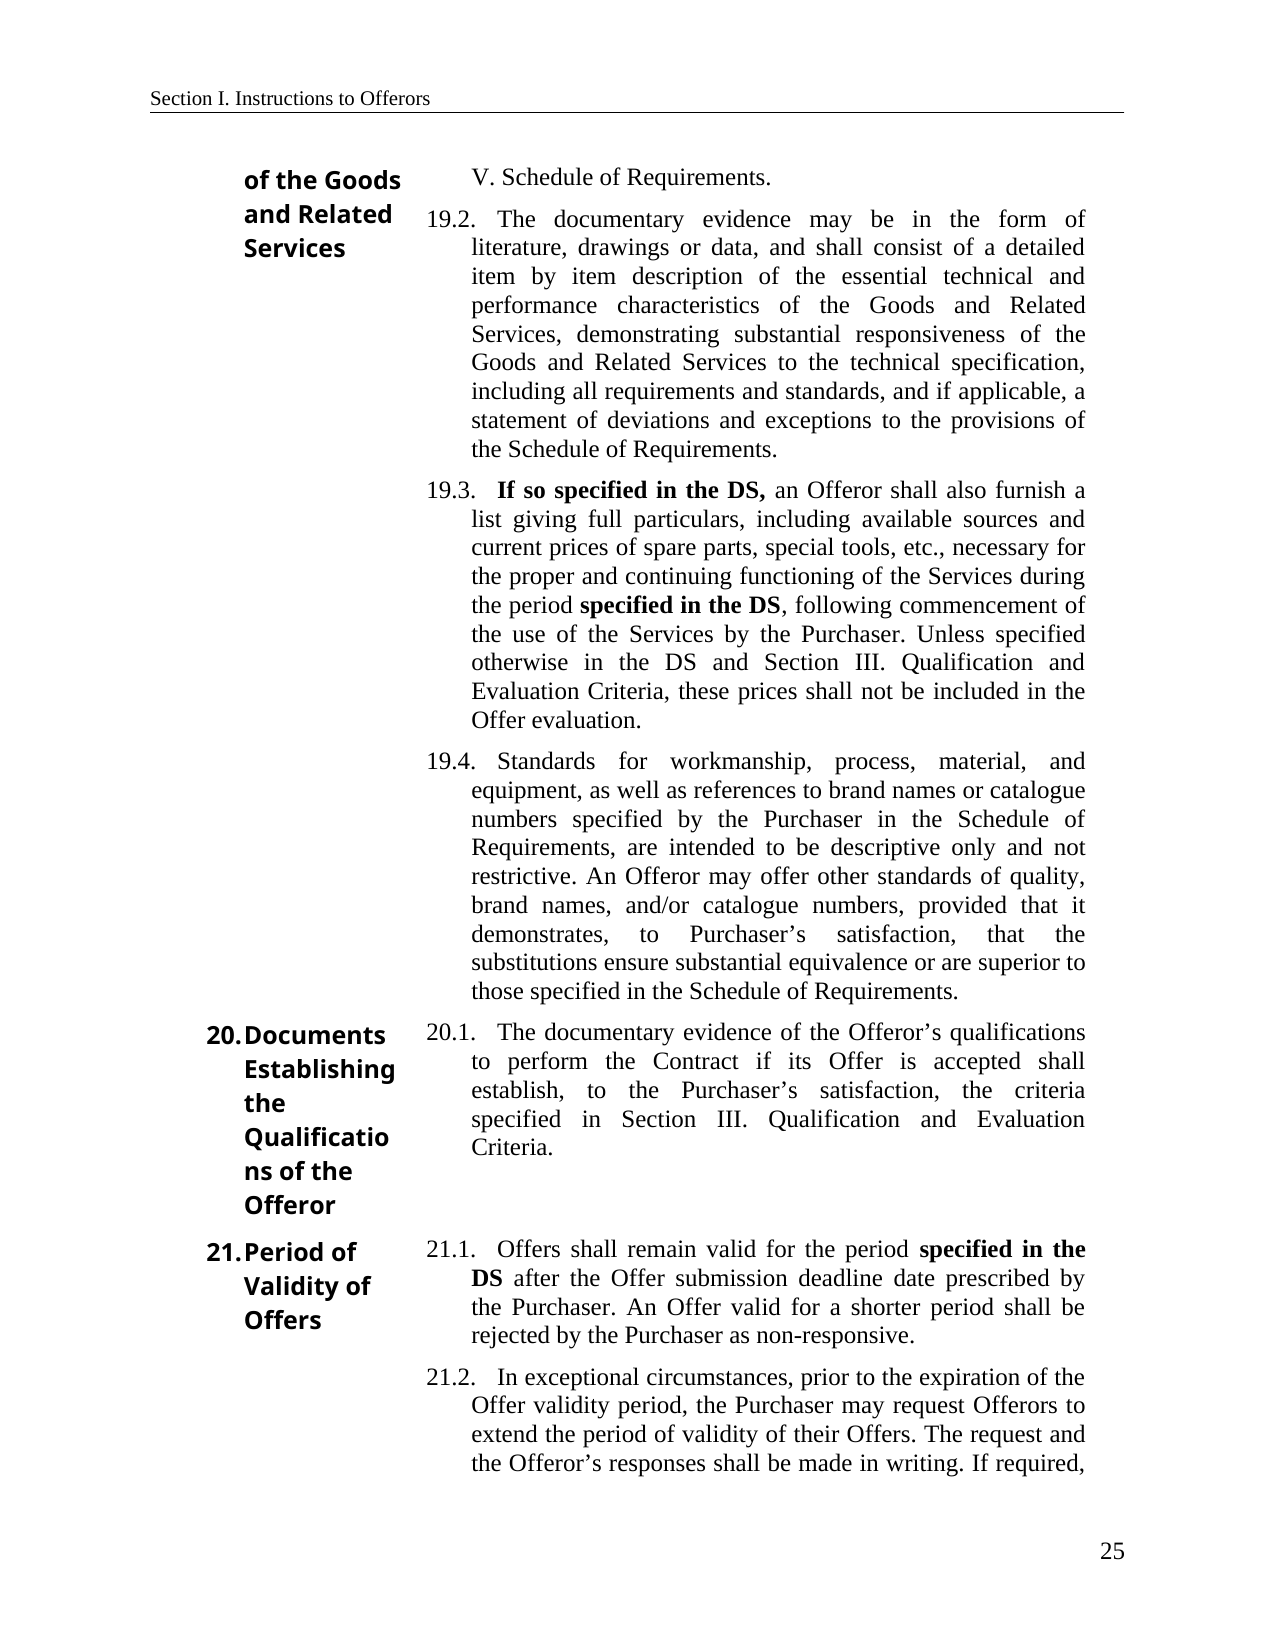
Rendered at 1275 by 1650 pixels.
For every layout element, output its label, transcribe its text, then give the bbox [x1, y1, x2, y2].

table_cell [150, 150, 415, 1005]
table_cell The documentary evidence of the Offeror’s qualifications to perform the Contract if its Offer is accepted shall establish, to the Purchaser’s satisfaction, the criteria specified in Section III. Qualification and Evaluation Criteria. [415, 1005, 1097, 1222]
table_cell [415, 1222, 1097, 1477]
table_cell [150, 1222, 415, 1477]
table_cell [415, 150, 1097, 1005]
table_cell Documents Establishing the Qualifications of the Offeror [150, 1005, 415, 1222]
